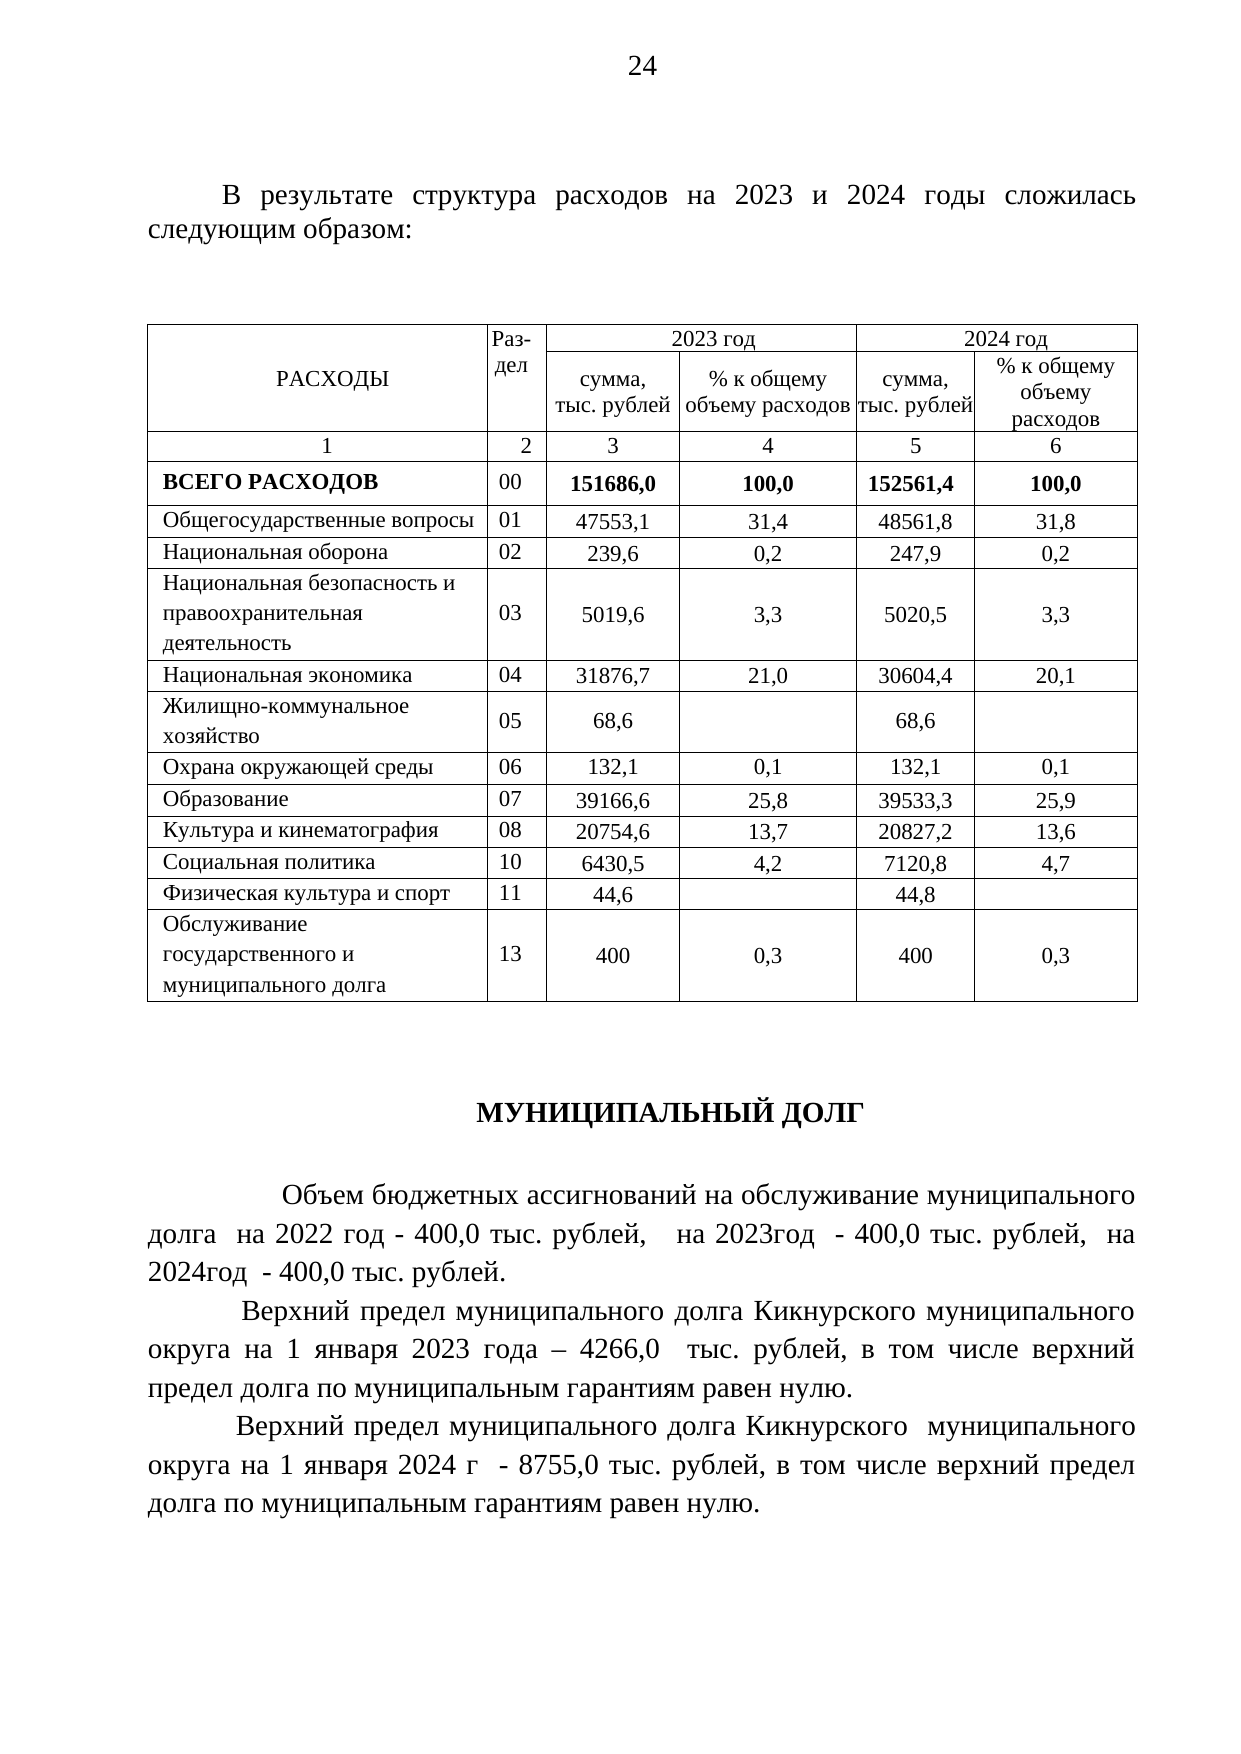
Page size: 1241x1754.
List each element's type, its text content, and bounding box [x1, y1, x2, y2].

table_cell Общегосударственные вопросы [148, 506, 487, 537]
table_cell 01 [488, 506, 546, 537]
table_cell Социальная политика [148, 848, 487, 878]
table_cell 48561,8 [857, 506, 974, 537]
table_cell 100,0 [975, 462, 1137, 505]
table_cell [975, 692, 1137, 752]
table_cell 6 [975, 432, 1137, 461]
table_cell 21,0 [680, 661, 856, 691]
table_cell [975, 879, 1137, 909]
table_cell 04 [488, 661, 546, 691]
table_cell 2 [488, 432, 546, 461]
table_cell 31876,7 [547, 661, 679, 691]
table_cell 20,1 [975, 661, 1137, 691]
table_cell 20827,2 [857, 817, 974, 847]
table_cell 400 [857, 910, 974, 1001]
table_cell 4,7 [975, 848, 1137, 878]
table_cell 0,2 [680, 538, 856, 568]
table_cell 06 [488, 753, 546, 783]
table_cell 400 [547, 910, 679, 1001]
table_header РАСХОДЫ [148, 325, 487, 431]
table_cell 13 [488, 910, 546, 1001]
table_cell 0,3 [975, 910, 1137, 1001]
table_cell 11 [488, 879, 546, 909]
table_cell Национальная экономика [148, 661, 487, 691]
text Верхний предел муниципального долга Кикнурского муниципального округа на 1 января 2023 года – 4266,0 тыс. рублей, в том числе верхний предел долга по муниципальным гарантиям равен нулю. [148, 1293, 1137, 1403]
table_cell 68,6 [547, 692, 679, 752]
table_cell 5 [857, 432, 974, 461]
table_cell [680, 879, 856, 909]
table_cell 4 [680, 432, 856, 461]
table_cell Обслуживание государственного и муниципального долга [148, 910, 487, 1001]
table_cell сумма, тыс. рублей [547, 352, 679, 431]
table_cell 31,4 [680, 506, 856, 537]
table_cell 132,1 [547, 753, 679, 783]
table_cell 25,9 [975, 785, 1137, 816]
table_cell 47553,1 [547, 506, 679, 537]
table_cell 02 [488, 538, 546, 568]
table_cell 0,1 [975, 753, 1137, 783]
table_cell 03 [488, 569, 546, 659]
table_cell 31,8 [975, 506, 1137, 537]
table_cell 1 [148, 432, 487, 461]
table_cell Охрана окружающей среды [148, 753, 487, 783]
table_cell 25,8 [680, 785, 856, 816]
table_cell 0,3 [680, 910, 856, 1001]
table_cell 152561,4 [857, 462, 974, 505]
table_cell 3,3 [680, 569, 856, 659]
table_cell 3 [547, 432, 679, 461]
table_cell % к общему объему расходов [680, 352, 856, 431]
table_cell ВСЕГО РАСХОДОВ [148, 462, 487, 505]
table_cell 39166,6 [547, 785, 679, 816]
table_cell 30604,4 [857, 661, 974, 691]
table_cell 247,9 [857, 538, 974, 568]
table_cell 08 [488, 817, 546, 847]
table_cell Культура и кинематография [148, 817, 487, 847]
table_cell 00 [488, 462, 546, 505]
table_cell [680, 692, 856, 752]
table_cell 4,2 [680, 848, 856, 878]
table_cell 6430,5 [547, 848, 679, 878]
table_cell 100,0 [680, 462, 856, 505]
table_cell 07 [488, 785, 546, 816]
table_cell 5020,5 [857, 569, 974, 659]
subtitle МУНИЦИПАЛЬНЫЙ ДОЛГ [148, 1095, 1137, 1128]
table_cell 3,3 [975, 569, 1137, 659]
table_cell Жилищно-коммунальное хозяйство [148, 692, 487, 752]
table_cell 39533,3 [857, 785, 974, 816]
table_cell сумма, тыс. рублей [857, 352, 974, 431]
table_cell 0,2 [975, 538, 1137, 568]
table_cell 20754,6 [547, 817, 679, 847]
table_cell Национальная безопасность и правоохранительная деятельность [148, 569, 487, 659]
table_cell 0,1 [680, 753, 856, 783]
table_cell Физическая культура и спорт [148, 879, 487, 909]
table_cell 151686,0 [547, 462, 679, 505]
table_header Раз-дел [488, 325, 546, 431]
table_cell Национальная оборона [148, 538, 487, 568]
table_cell 05 [488, 692, 546, 752]
table_cell 132,1 [857, 753, 974, 783]
table_cell 7120,8 [857, 848, 974, 878]
text Верхний предел муниципального долга Кикнурского муниципального округа на 1 января 2024 г - 8755,0 тыс. рублей, в том числе верхний предел долга по муниципальным гарантиям равен нулю. [148, 1408, 1137, 1519]
table_header 2024 год [857, 325, 1137, 351]
table_header 2023 год [547, 325, 856, 351]
table_cell 44,8 [857, 879, 974, 909]
table_cell 13,6 [975, 817, 1137, 847]
table_cell % к общему объему расходов [975, 352, 1137, 431]
table_cell Образование [148, 785, 487, 816]
text Объем бюджетных ассигнований на обслуживание муниципального долга на 2022 год - 400,0 тыс. рублей, на 2023год - 400,0 тыс. рублей, на 2024год - 400,0 тыс. рублей. [148, 1177, 1137, 1288]
table_cell 10 [488, 848, 546, 878]
table_cell 239,6 [547, 538, 679, 568]
table_cell 44,6 [547, 879, 679, 909]
text В результате структура расходов на 2023 и 2024 годы сложилась следующим образом: [148, 177, 1137, 244]
table_cell 68,6 [857, 692, 974, 752]
table_cell 13,7 [680, 817, 856, 847]
table_cell 5019,6 [547, 569, 679, 659]
